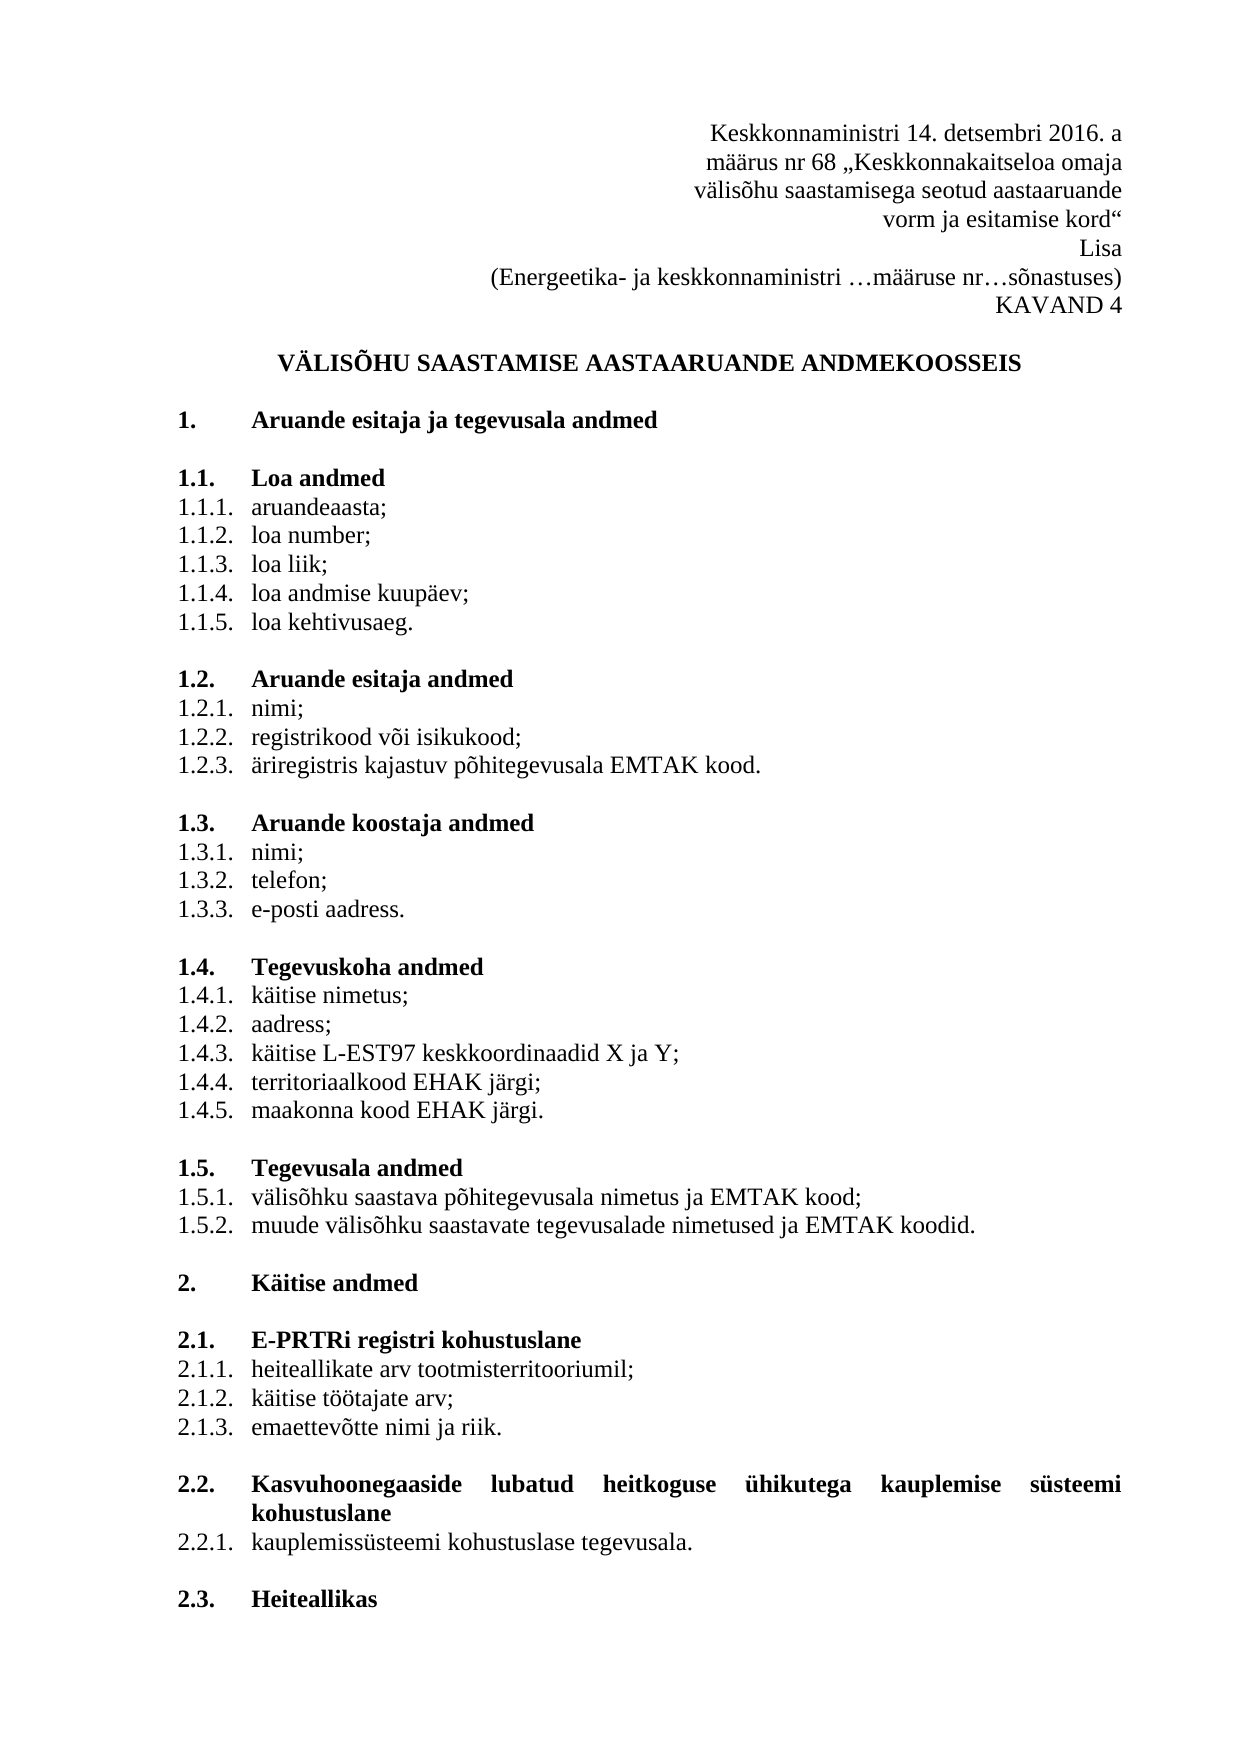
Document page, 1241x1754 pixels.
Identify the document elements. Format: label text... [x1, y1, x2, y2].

text 2.1.3. emaettevõtte nimi ja riik. [177, 1412, 1122, 1441]
text (Energeetika- ja keskkonnaministri …määruse nr…sõnastuses) [177, 262, 1122, 291]
text 1.1.3. loa liik; [177, 549, 1122, 578]
text VÄLISÕHU SAASTAMISE AASTAARUANDE ANDMEKOOSSEIS [177, 348, 1122, 377]
text 1.2.2. registrikood või isikukood; [177, 722, 1122, 751]
text 1.5.1. välisõhku saastava põhitegevusala nimetus ja EMTAK kood; [177, 1182, 1122, 1211]
text Lisa [650, 233, 1122, 262]
text 2.2. Kasvuhoonegaaside lubatud heitkoguse ühikutega kauplemise süsteemi kohustuslane [177, 1469, 1122, 1527]
text 1.1.5. loa kehtivusaeg. [177, 607, 1122, 636]
text 1.1.2. loa number; [177, 521, 1122, 549]
text 2. Käitise andmed [177, 1268, 1122, 1297]
text 1.4.2. aadress; [177, 1009, 1122, 1038]
text 1.1.1. aruandeaasta; [177, 492, 1122, 521]
text 2.1.1. heiteallikate arv tootmisterritooriumil; [177, 1354, 1122, 1383]
text 1.4.1. käitise nimetus; [177, 981, 1122, 1009]
text 1.1. Loa andmed [177, 463, 1122, 492]
text 1.4. Tegevuskoha andmed [177, 952, 1122, 981]
text 1.4.4. territoriaalkood EHAK järgi; [177, 1067, 1122, 1096]
text 1.2. Aruande esitaja andmed [177, 664, 1122, 693]
text 1.5. Tegevusala andmed [177, 1153, 1122, 1182]
text 1.5.2. muude välisõhku saastavate tegevusalade nimetused ja EMTAK koodid. [177, 1211, 1122, 1239]
text 1.3.3. e-posti aadress. [177, 894, 1122, 923]
text 1.1.4. loa andmise kuupäev; [177, 578, 1122, 607]
text 1.3.1. nimi; [177, 837, 1122, 866]
text 2.2.1. kauplemissüsteemi kohustuslase tegevusala. [177, 1527, 1122, 1556]
text 1.3. Aruande koostaja andmed [177, 808, 1122, 837]
text 2.3. Heiteallikas [177, 1584, 1122, 1613]
text 1.2.1. nimi; [177, 693, 1122, 722]
text KAVAND 4 [177, 291, 1122, 319]
text 2.1.2. käitise töötajate arv; [177, 1383, 1122, 1412]
text 1.4.3. käitise L-EST97 keskkoordinaadid X ja Y; [177, 1038, 1122, 1067]
text 1.3.2. telefon; [177, 866, 1122, 894]
text Keskkonnaministri 14. detsembri 2016. a määrus nr 68 „Keskkonnakaitseloa omaja välisõhu saastamisega seotud aastaaruande vorm ja esitamise kord“ [650, 118, 1122, 233]
text 1.2.3. äriregistris kajastuv põhitegevusala EMTAK kood. [177, 751, 1122, 779]
text 2.1. E-PRTRi registri kohustuslane [177, 1326, 1122, 1354]
text 1.4.5. maakonna kood EHAK järgi. [177, 1096, 1122, 1124]
text 1. Aruande esitaja ja tegevusala andmed [177, 406, 1122, 434]
